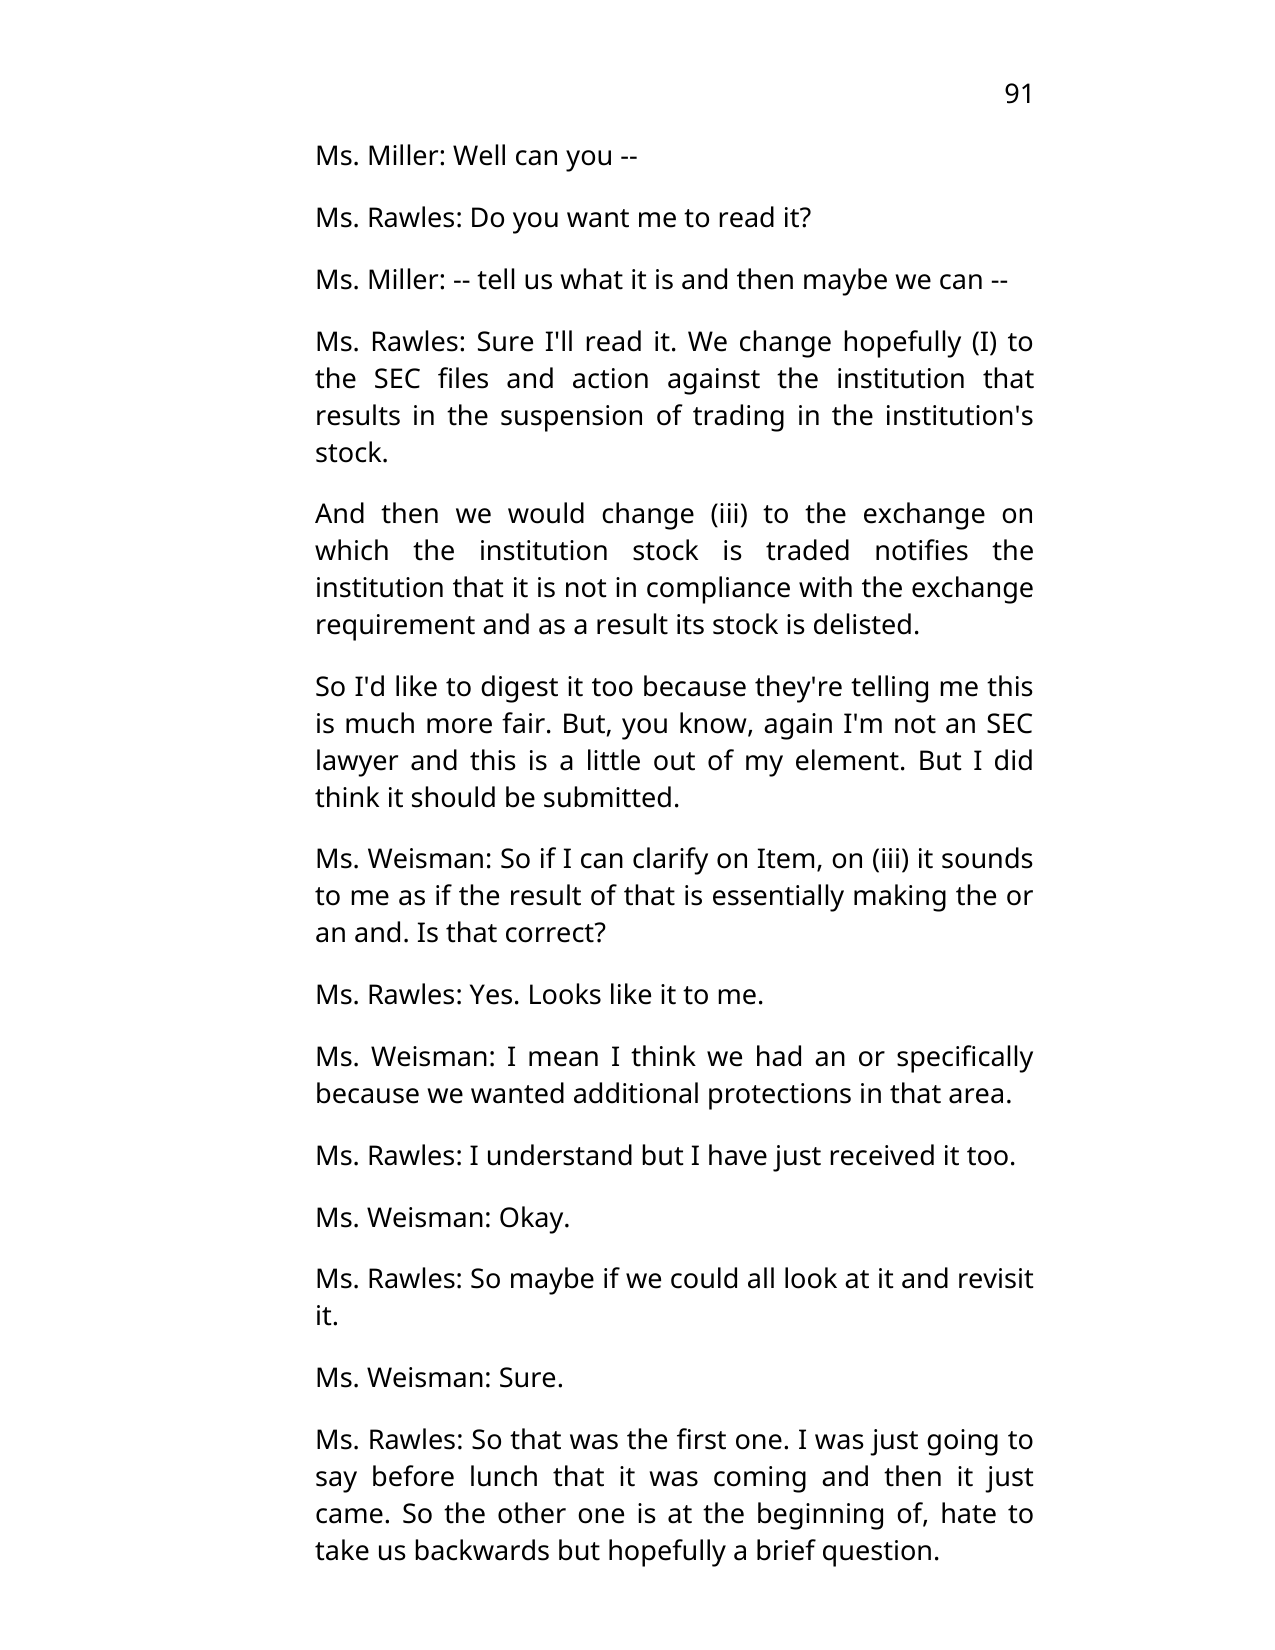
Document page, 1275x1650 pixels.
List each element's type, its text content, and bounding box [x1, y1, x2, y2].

text Ms. Weisman: So if I can clarify on Item, on (iii) it sounds to me as if the result of that is essentially making the or an and. Is that correct? [315, 840, 1035, 951]
text Ms. Rawles: So that was the first one. I was just going to say before lunch that it was coming and then it just came. So the other one is at the beginning of, hate to take us backwards but hopefully a brief question. [315, 1421, 1035, 1568]
text Ms. Weisman: Okay. [315, 1198, 1035, 1235]
text Ms. Rawles: Yes. Looks like it to me. [315, 976, 1035, 1012]
text Ms. Miller: Well can you -- [315, 137, 1035, 174]
text Ms. Rawles: Sure I'll read it. We change hopefully (I) to the SEC files and action against the institution that results in the suspension of trading in the institution's stock. [315, 322, 1035, 470]
text Ms. Weisman: I mean I think we had an or specifically because we wanted additional protections in that area. [315, 1037, 1035, 1111]
text Ms. Rawles: Do you want me to read it? [315, 199, 1035, 236]
text Ms. Rawles: I understand but I have just received it too. [315, 1136, 1035, 1173]
text Ms. Rawles: So maybe if we could all look at it and revisit it. [315, 1260, 1035, 1334]
text So I'd like to digest it too because they're telling me this is much more fair. But, you know, again I'm not an SEC lawyer and this is a little out of my element. But I did think it should be submitted. [315, 667, 1035, 815]
text Ms. Weisman: Sure. [315, 1359, 1035, 1396]
text Ms. Miller: -- tell us what it is and then maybe we can -- [315, 261, 1035, 297]
text And then we would change (iii) to the exchange on which the institution stock is traded notifies the institution that it is not in compliance with the exchange requirement and as a result its stock is delisted. [315, 495, 1035, 642]
